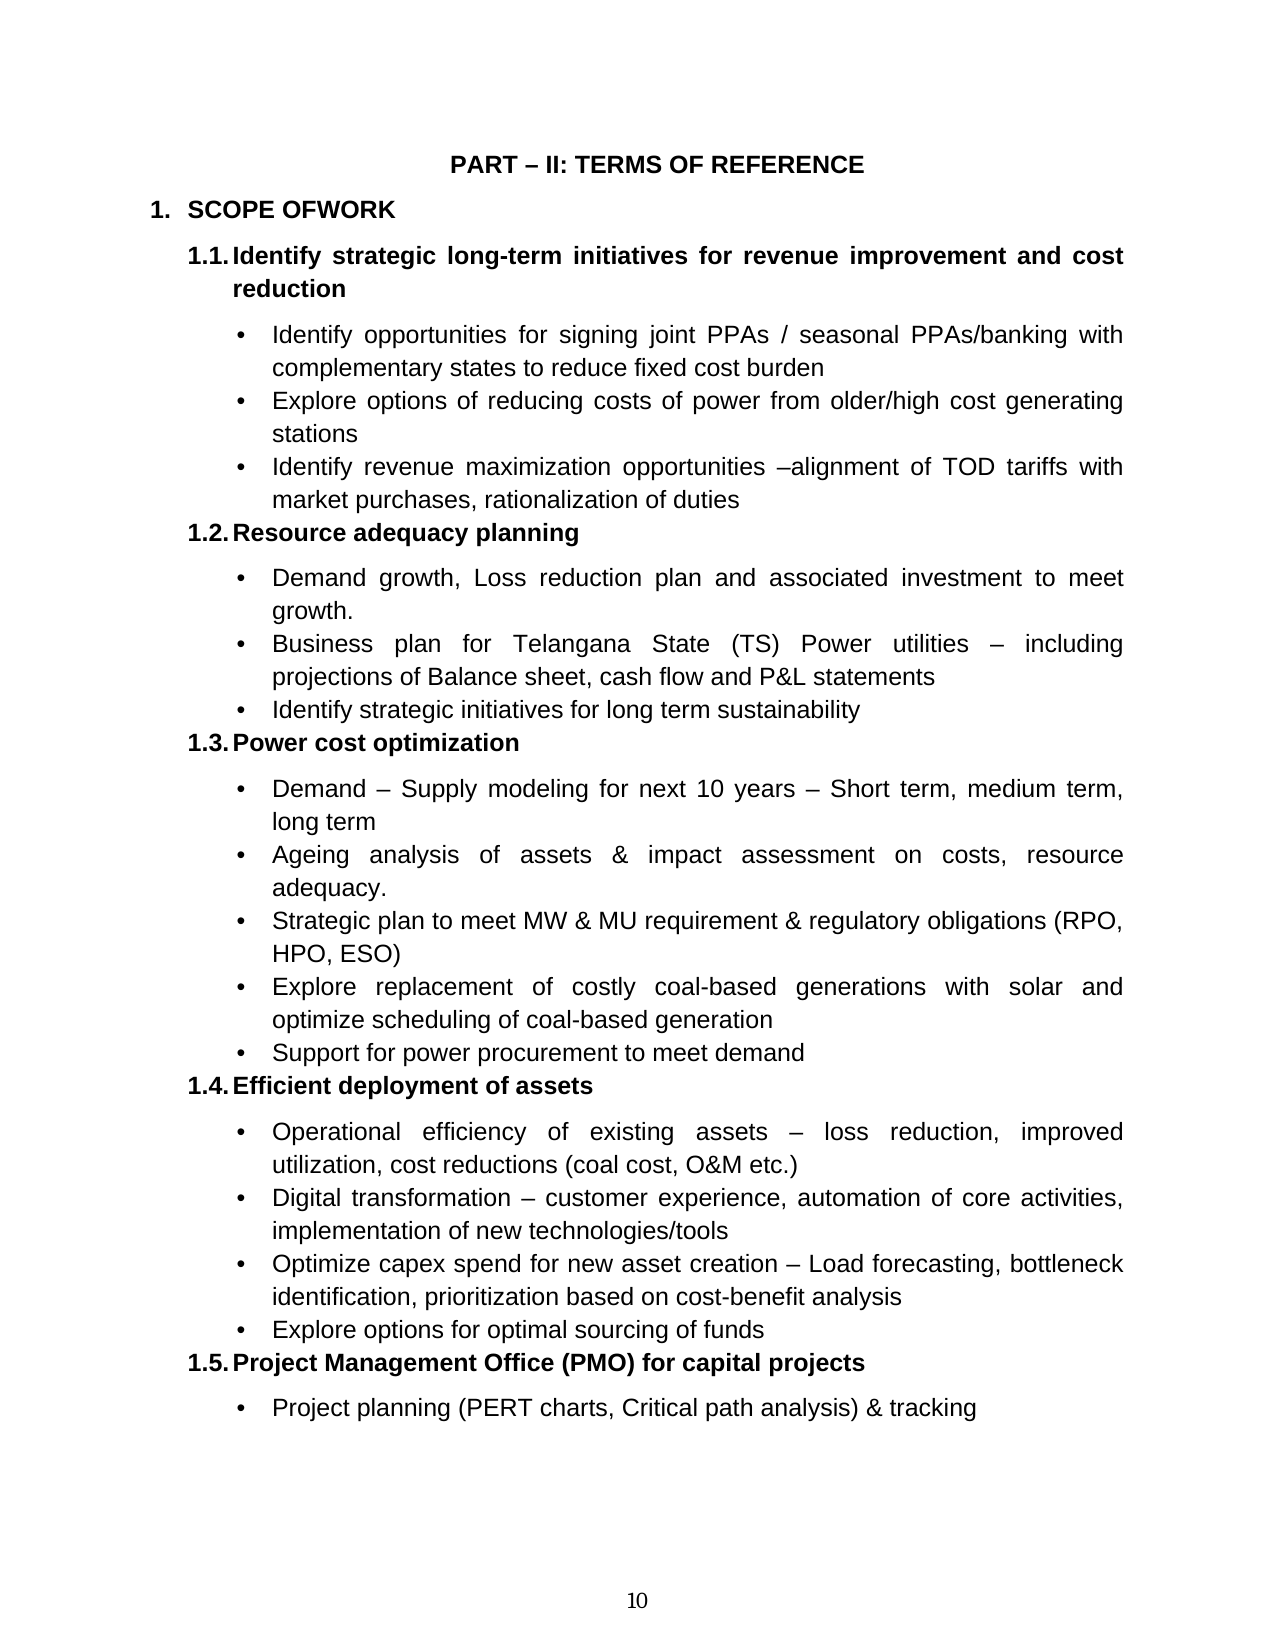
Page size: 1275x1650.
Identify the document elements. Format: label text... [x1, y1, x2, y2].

list Digital transformation – customer experience, automation of core activities, implementation of new technologies/tools [236, 1183, 1125, 1244]
subtitle PART – II: TERMS OF REFERENCE [221, 150, 1094, 179]
list Explore options for optimal sourcing of funds [236, 1315, 1125, 1343]
list Identify revenue maximization opportunities –alignment of TOD tariffs with market purchases, rationalization of duties [236, 452, 1125, 513]
list Explore replacement of costly coal-based generations with solar and optimize scheduling of coal-based generation [236, 972, 1125, 1034]
list Operational efficiency of existing assets – loss reduction, improved utilization, cost reductions (coal cost, O&M etc.) [236, 1117, 1125, 1178]
list Project Management Office (PMO) for capital projects [187, 1348, 1125, 1376]
list Identify strategic initiatives for long term sustainability [236, 695, 1125, 724]
list Power cost optimization [187, 728, 1125, 757]
list Strategic plan to meet MW & MU requirement & regulatory obligations (RPO, HPO, ESO) [236, 906, 1125, 968]
list Ageing analysis of assets & impact assessment on costs, resource adequacy. [236, 840, 1125, 902]
list Demand – Supply modeling for next 10 years – Short term, medium term, long term [236, 774, 1125, 836]
list Support for power procurement to meet demand [236, 1038, 1125, 1067]
list Resource adequacy planning [187, 518, 1125, 546]
list Efficient deployment of assets [187, 1071, 1125, 1100]
list Optimize capex spend for new asset creation – Load forecasting, bottleneck identification, prioritization based on cost-benefit analysis [236, 1249, 1125, 1310]
subtitle SCOPE OFWORK [150, 196, 1125, 224]
list Demand growth, Loss reduction plan and associated investment to meet growth. [236, 563, 1125, 625]
list Identify strategic long-term initiatives for revenue improvement and cost reduction [187, 241, 1125, 303]
list Explore options of reducing costs of power from older/high cost generating stations [236, 386, 1125, 447]
list Identify opportunities for signing joint PPAs / seasonal PPAs/banking with complementary states to reduce fixed cost burden [236, 319, 1125, 381]
list Project planning (PERT charts, Critical path analysis) & tracking [236, 1393, 1125, 1422]
list Business plan for Telangana State (TS) Power utilities – including projections of Balance sheet, cash flow and P&L statements [236, 629, 1125, 691]
